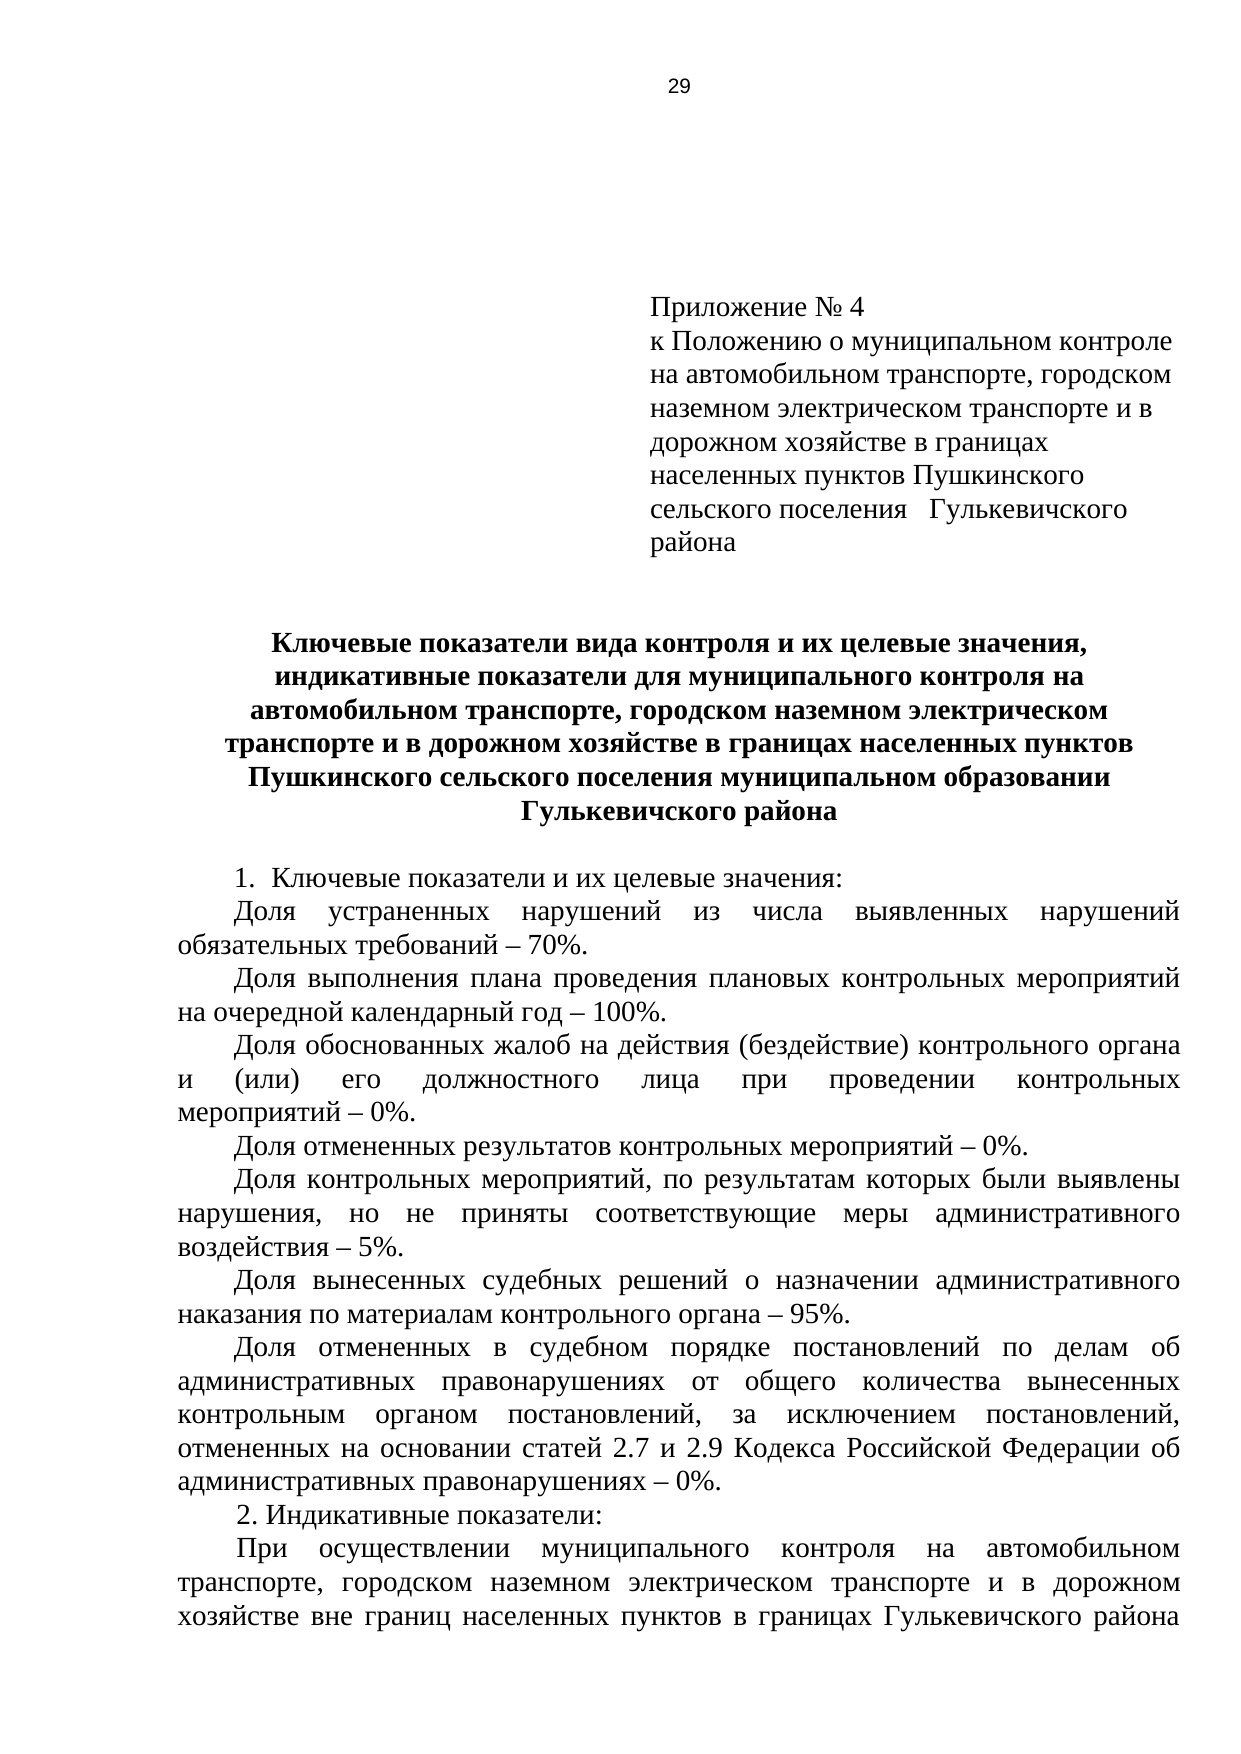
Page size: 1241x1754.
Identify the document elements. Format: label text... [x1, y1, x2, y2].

text Доля вынесенных судебных решений о назначении административного наказания по материалам контрольного органа – 95%. [177, 1262, 1181, 1329]
text Доля выполнения плана проведения плановых контрольных мероприятий на очередной календарный год – 100%. [177, 960, 1181, 1027]
text Ключевые показатели вида контроля и их целевые значения, индикативные показатели для муниципального контроля на автомобильном транспорте, городском наземном электрическом транспорте и в дорожном хозяйстве в границах населенных пунктов Пушкинского сельского поселения муниципальном образовании Гулькевичского района [177, 625, 1181, 826]
text Приложение № 4 [650, 289, 1181, 323]
text Доля отмененных результатов контрольных мероприятий – 0%. [177, 1128, 1181, 1162]
list Ключевые показатели и их целевые значения: [233, 860, 1181, 893]
text Доля устраненных нарушений из числа выявленных нарушений обязательных требований – 70%. [177, 893, 1181, 960]
text Доля обоснованных жалоб на действия (бездействие) контрольного органа и (или) его должностного лица при проведении контрольных мероприятий – 0%. [177, 1027, 1181, 1128]
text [177, 1531, 1181, 1631]
text Доля контрольных мероприятий, по результатам которых были выявлены нарушения, но не приняты соответствующие меры административного воздействия – 5%. [177, 1162, 1181, 1262]
text к Положению о муниципальном контроле на автомобильном транспорте, городском наземном электрическом транспорте и в дорожном хозяйстве в границах населенных пунктов Пушкинского сельского поселения Гулькевичского района [650, 323, 1181, 558]
text Доля отмененных в судебном порядке постановлений по делам об административных правонарушениях от общего количества вынесенных контрольным органом постановлений, за исключением постановлений, отмененных на основании статей 2.7 и 2.9 Кодекса Российской Федерации об административных правонарушениях – 0%. [177, 1329, 1181, 1497]
text 2. Индикативные показатели: [177, 1497, 1181, 1531]
